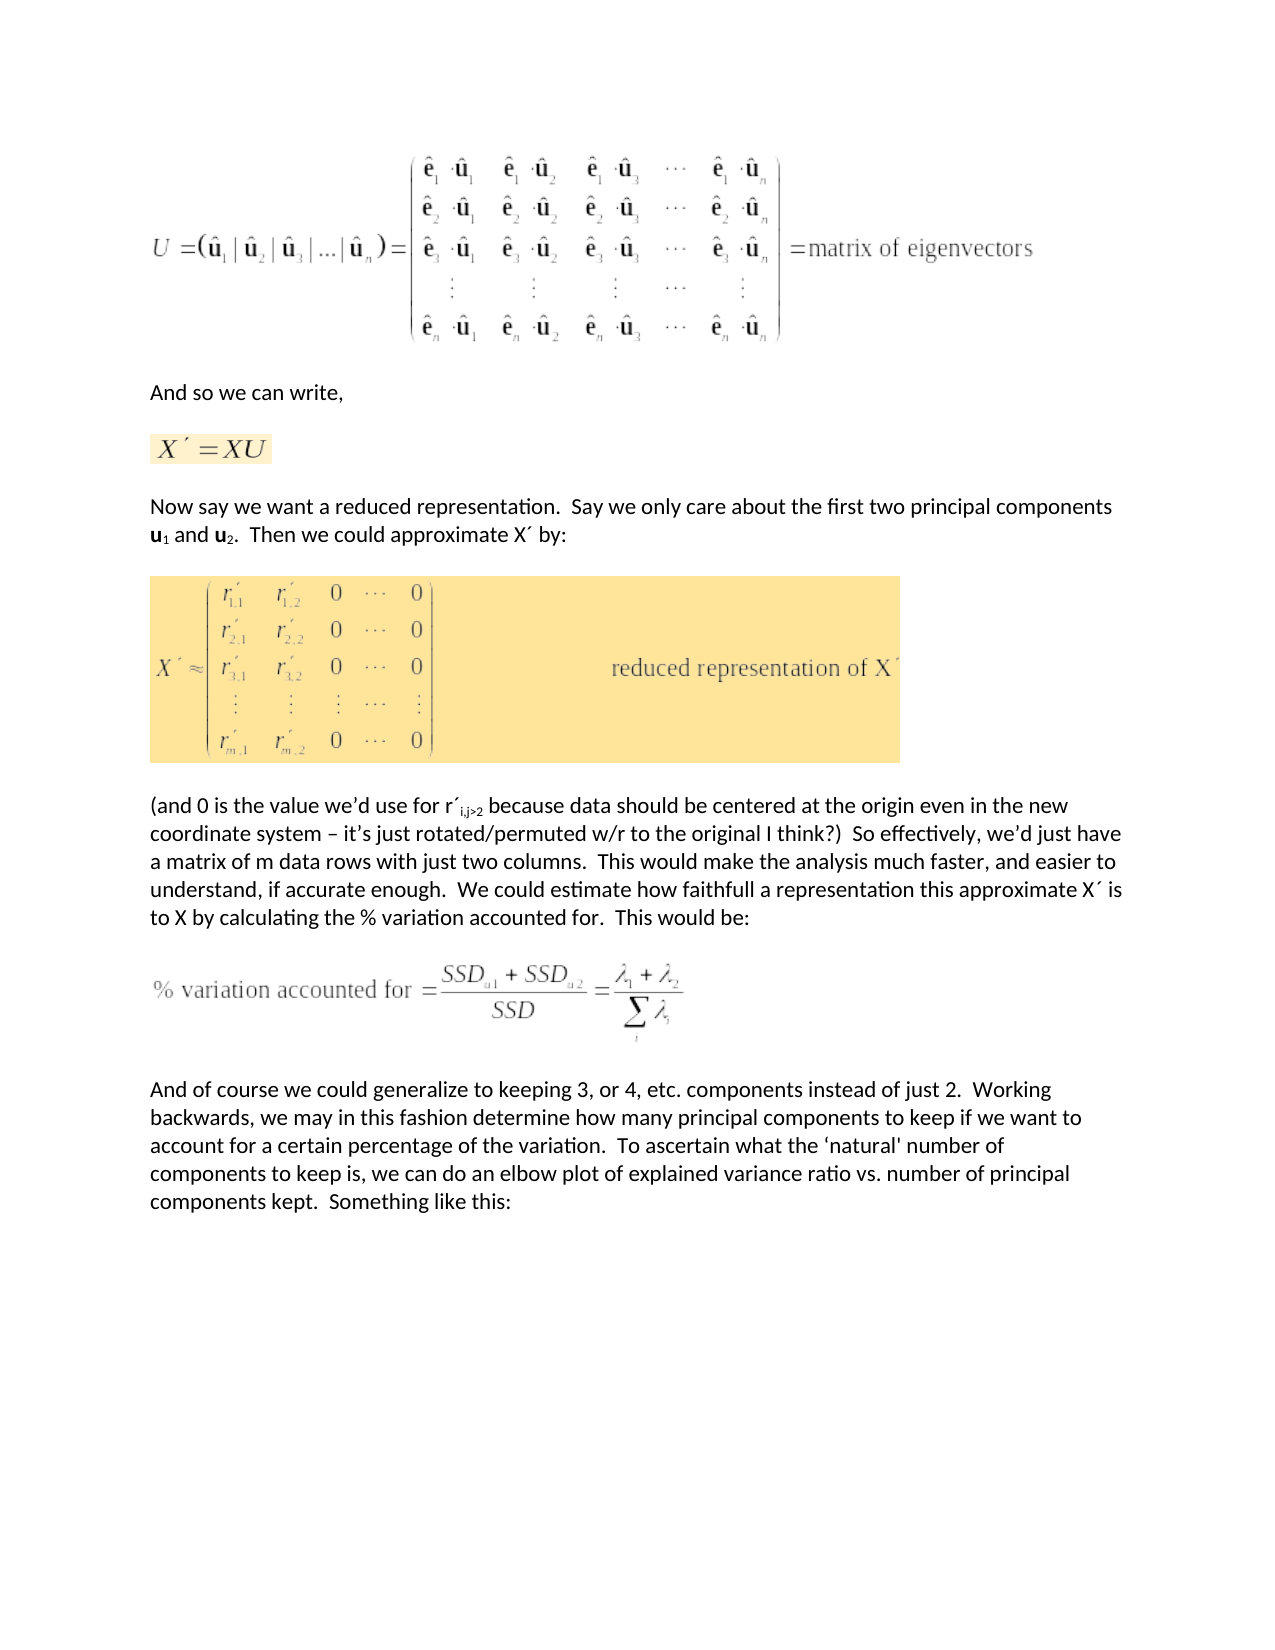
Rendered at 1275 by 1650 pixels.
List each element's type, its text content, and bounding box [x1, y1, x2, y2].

text Now say we want a reduced representation. Say we only care about the first two principal components u1 and u2. Then we could approximate X´ by: [150, 492, 1125, 548]
text And so we can write, [150, 378, 1125, 406]
text (and 0 is the value we’d use for r´i,j>2 because data should be centered at the origin even in the new coordinate system – it’s just rotated/permuted w/r to the original I think?) So effectively, we’d just have a matrix of m data rows with just two columns. This would make the analysis much faster, and easier to understand, if accurate enough. We could estimate how faithfull a representation this approximate X´ is to X by calculating the % variation accounted for. This would be: [150, 791, 1125, 932]
text And of course we could generalize to keeping 3, or 4, etc. components instead of just 2. Working backwards, we may in this fashion determine how many principal components to keep if we want to account for a certain percentage of the variation. To ascertain what the ‘natural' number of components to keep is, we can do an elbow plot of explained variance ratio vs. number of principal components kept. Something like this: [150, 1075, 1125, 1215]
